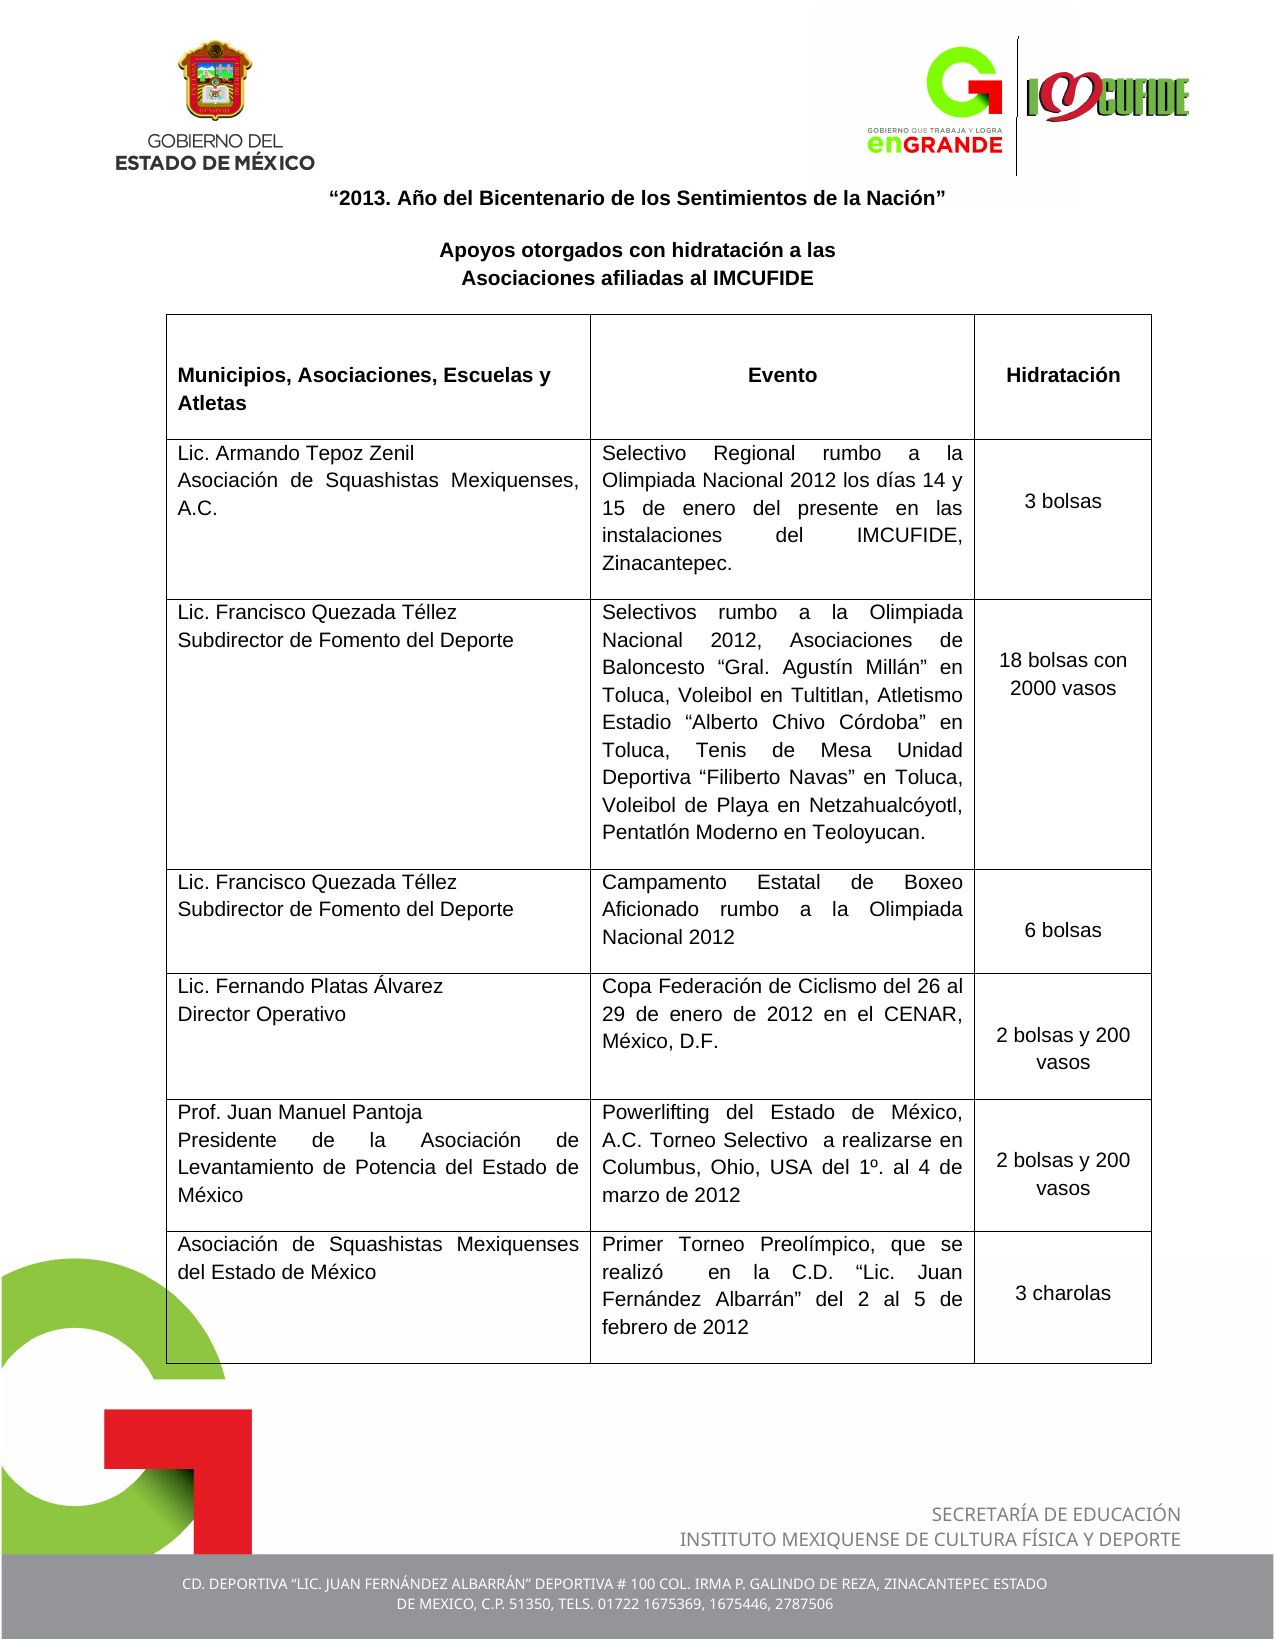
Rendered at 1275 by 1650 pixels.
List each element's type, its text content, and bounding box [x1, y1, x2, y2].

table_cell 6 bolsas [975, 870, 1151, 973]
table_cell Campamento Estatal de Boxeo Aficionado rumbo a la Olimpiada Nacional 2012 [591, 870, 974, 973]
table_cell Primer Torneo Preolímpico, que se realizó en la C.D. “Lic. Juan Fernández Albarrán” del 2 al 5 de febrero de 2012 [591, 1232, 974, 1363]
text Apoyos otorgados con hidratación a las [177, 238, 1098, 262]
table_cell Asociación de Squashistas Mexiquenses del Estado de México [167, 1232, 590, 1363]
table_cell Lic. Francisco Quezada Téllez Subdirector de Fomento del Deporte [167, 600, 590, 869]
table_header Evento [591, 315, 974, 439]
picture [1, 1256, 1274, 1639]
table_header Municipios, Asociaciones, Escuelas y Atletas [167, 315, 590, 439]
table_header Hidratación [975, 315, 1151, 439]
table_cell Selectivos rumbo a la Olimpiada Nacional 2012, Asociaciones de Baloncesto “Gral. Agustín Millán” en Toluca, Voleibol en Tultitlan, Atletismo Estadio “Alberto Chivo Córdoba” en Toluca, Tenis de Mesa Unidad Deportiva “Filiberto Navas” en Toluca, Voleibol de Playa en Netzahualcóyotl, Pentatlón Moderno en Teoloyucan. [591, 600, 974, 869]
text Asociaciones afiliadas al IMCUFIDE [177, 265, 1098, 289]
table_cell Copa Federación de Ciclismo del 26 al 29 de enero de 2012 en el CENAR, México, D.F. [591, 974, 974, 1099]
table_cell 2 bolsas y 200 vasos [975, 1100, 1151, 1231]
table_cell 2 bolsas y 200 vasos [975, 974, 1151, 1099]
picture [28, 0, 433, 271]
table_cell Lic. Armando Tepoz Zenil Asociación de Squashistas Mexiquenses, A.C. [167, 440, 590, 599]
table_cell Prof. Juan Manuel Pantoja Presidente de la Asociación de Levantamiento de Potencia del Estado de México [167, 1100, 590, 1231]
table_cell 3 bolsas [975, 440, 1151, 599]
table_cell Lic. Francisco Quezada Téllez Subdirector de Fomento del Deporte [167, 870, 590, 973]
table_cell Selectivo Regional rumbo a la Olimpiada Nacional 2012 los días 14 y 15 de enero del presente en las instalaciones del IMCUFIDE, Zinacantepec. [591, 440, 974, 599]
table_cell 18 bolsas con 2000 vasos [975, 600, 1151, 869]
table_cell Powerlifting del Estado de México, A.C. Torneo Selectivo a realizarse en Columbus, Ohio, USA del 1º. al 4 de marzo de 2012 [591, 1100, 974, 1231]
table_cell 3 charolas [975, 1232, 1151, 1363]
picture [812, 5, 1189, 209]
table_cell Lic. Fernando Platas Álvarez Director Operativo [167, 974, 590, 1099]
